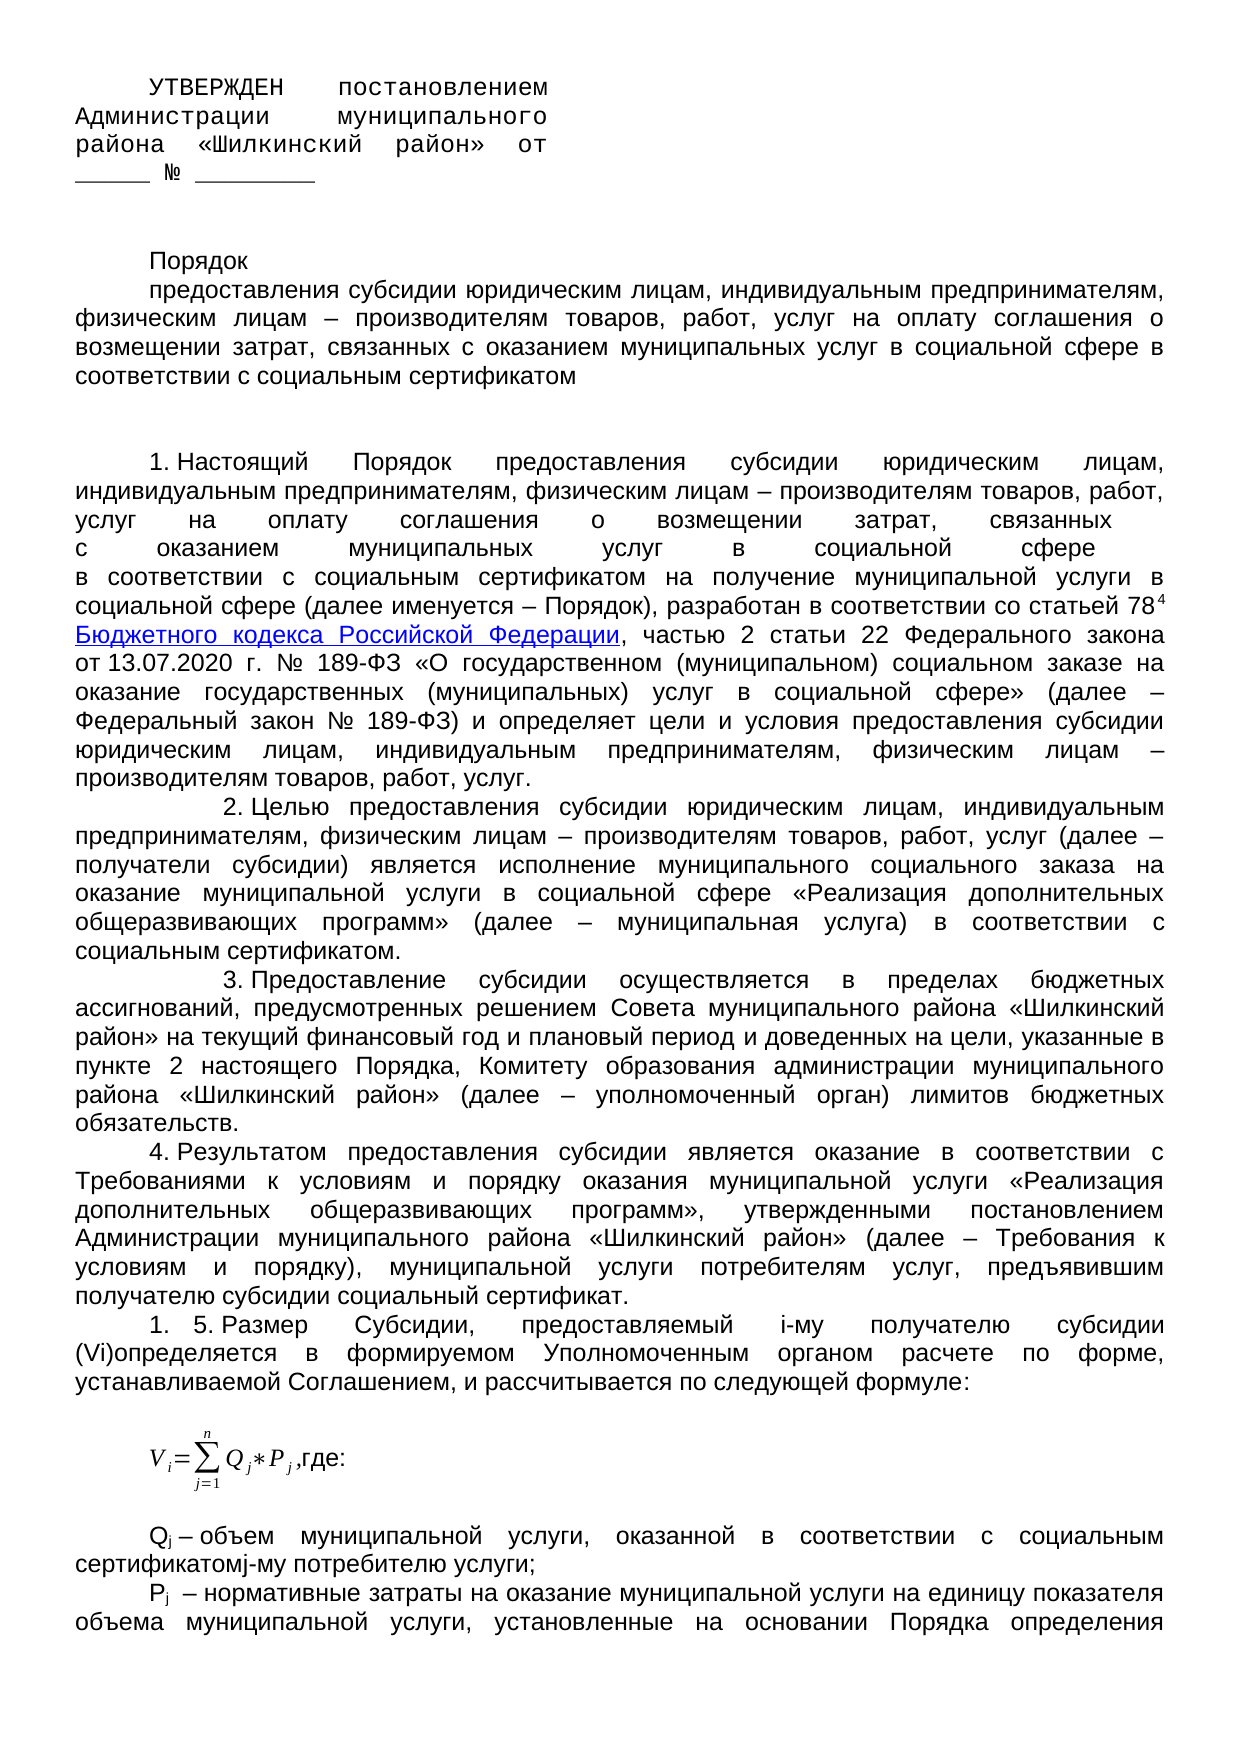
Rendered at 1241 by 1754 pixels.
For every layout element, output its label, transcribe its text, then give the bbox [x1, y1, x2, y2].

text 2. Целью предоставления субсидии юридическим лицам, индивидуальным предпринимателям, физическим лицам – производителям товаров, работ, услуг (далее – получатели субсидии) является исполнение муниципального социального заказа на оказание муниципальной услуги в социальной сфере «Реализация дополнительных общеразвивающих программ» (далее – муниципальная услуга) в соответствии с социальным сертификатом. [75, 792, 1165, 964]
text Qj – объем муниципальной услуги, оказанной в соответствии с социальным сертификатомj-му потребителю услуги; [75, 1521, 1165, 1578]
text УТВЕРЖДЕН постановлением Администрации муниципального района «Шилкинский район» от _____ № ________ [75, 75, 547, 188]
text где: [75, 1424, 1165, 1492]
text 1. 5. Размер Субсидии, предоставляемый i-му получателю субсидии (Vi)определяется в формируемом Уполномоченным органом расчете по форме, устанавливаемой Соглашением, и рассчитывается по следующей формуле: [75, 1309, 1165, 1396]
text 4. Результатом предоставления субсидии является оказание в соответствии с Требованиями к условиям и порядку оказания муниципальной услуги «Реализация дополнительных общеразвивающих программ», утвержденными постановлением Администрации муниципального района «Шилкинский район» (далее – Требования к условиям и порядку), муниципальной услуги потребителям услуг, предъявившим получателю субсидии социальный сертификат. [75, 1137, 1165, 1309]
title Порядок [75, 246, 1165, 274]
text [75, 1578, 1165, 1636]
text 3. Предоставление субсидии осуществляется в пределах бюджетных ассигнований, предусмотренных решением Совета муниципального района «Шилкинский район» на текущий финансовый год и плановый период и доведенных на цели, указанные в пункте 2 настоящего Порядка, Комитету образования администрации муниципального района «Шилкинский район» (далее – уполномоченный орган) лимитов бюджетных обязательств. [75, 964, 1165, 1137]
title предоставления субсидии юридическим лицам, индивидуальным предпринимателям, физическим лицам – производителям товаров, работ, услуг на оплату соглашения о возмещении затрат, связанных с оказанием муниципальных услуг в социальной сфере в соответствии с социальным сертификатом [75, 274, 1165, 389]
title 1. Настоящий Порядок предоставления субсидии юридическим лицам, индивидуальным предпринимателям, физическим лицам – производителям товаров, работ, услуг на оплату соглашения о возмещении затрат, связанных с оказанием муниципальных услуг в социальной сфере в соответствии с социальным сертификатом на получение муниципальной услуги в социальной сфере (далее именуется – Порядок), разработан в соответствии со статьей 784 Бюджетного кодекса Российской Федерации, частью 2 статьи 22 Федерального закона от 13.07.2020 г. № 189-ФЗ «О государственном (муниципальном) социальном заказе на оказание государственных (муниципальных) услуг в социальной сфере» (далее – Федеральный закон № 189-ФЗ) и определяет цели и условия предоставления субсидии юридическим лицам, индивидуальным предпринимателям, физическим лицам – производителям товаров, работ, услуг. [75, 447, 1165, 792]
